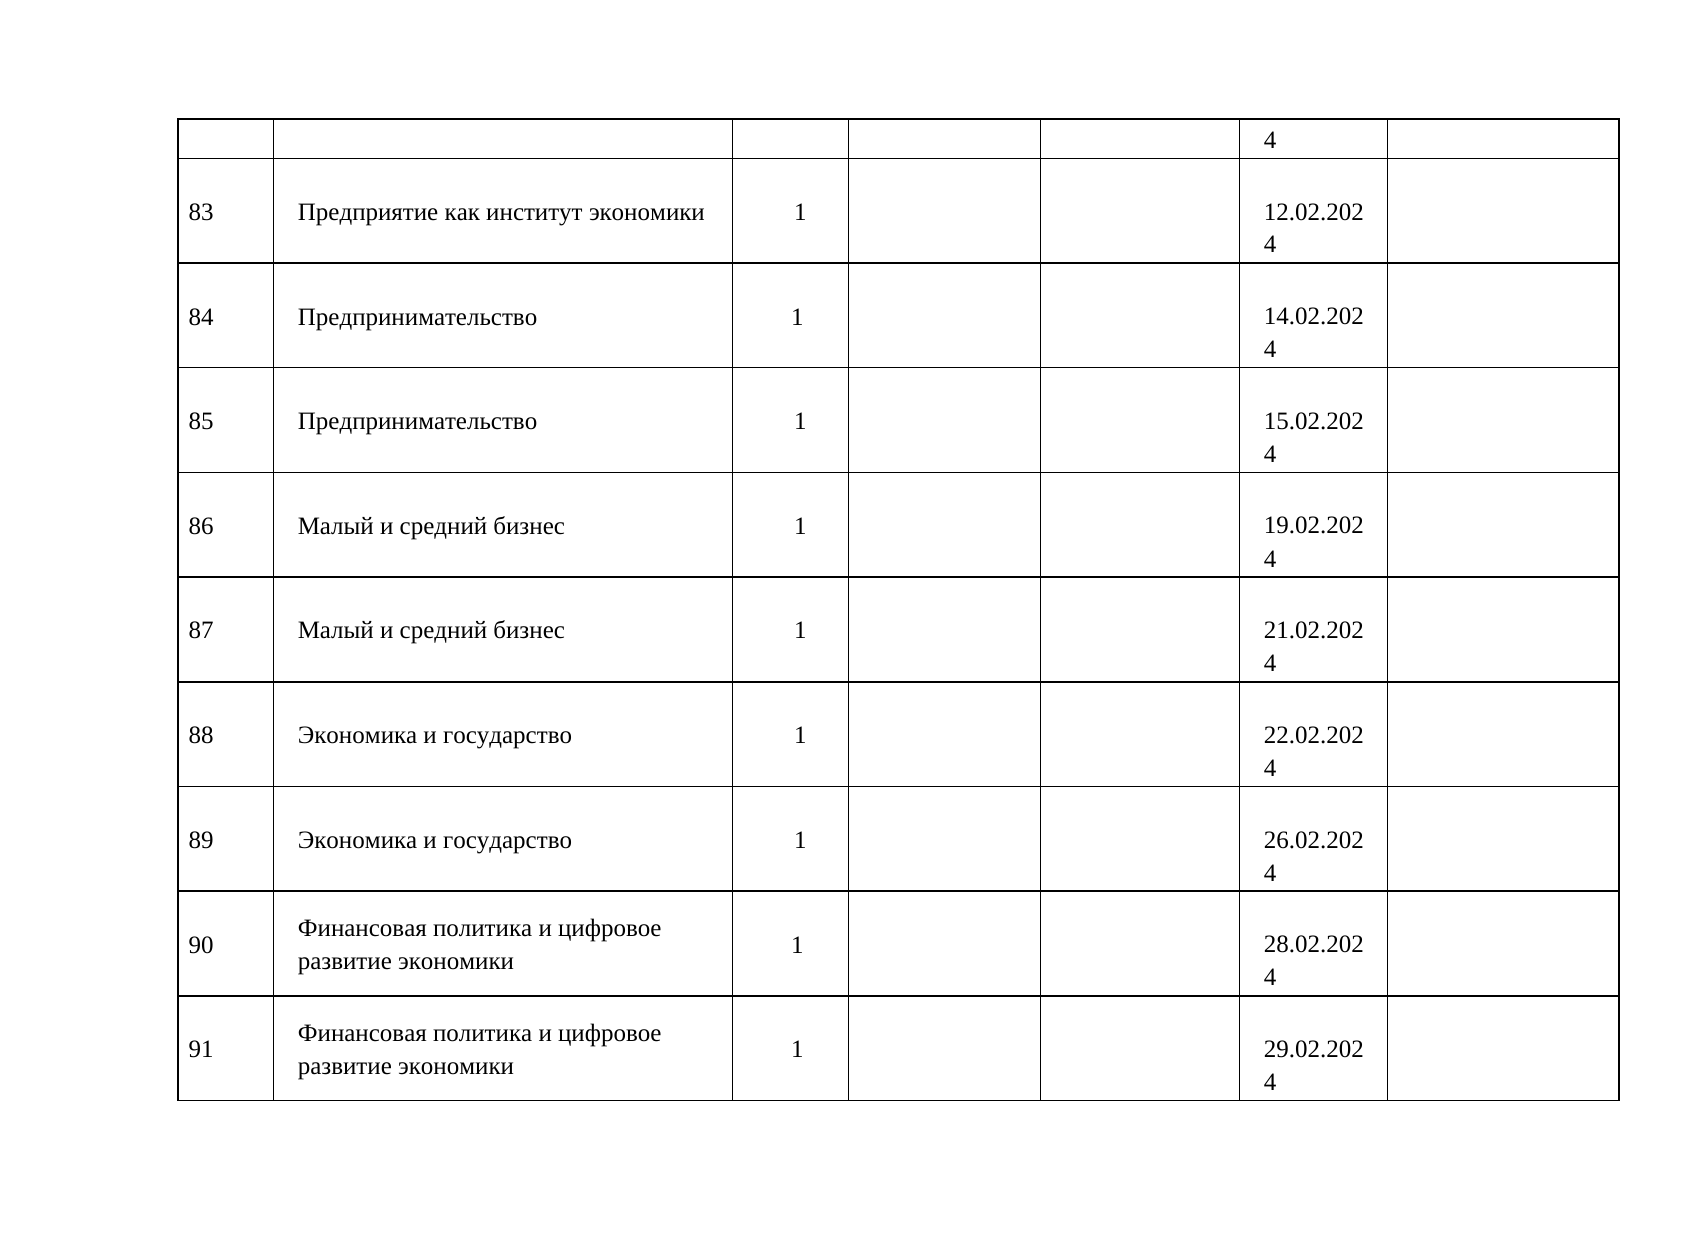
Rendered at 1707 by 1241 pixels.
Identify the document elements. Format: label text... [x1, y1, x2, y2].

table_cell [849, 264, 1040, 367]
table_cell Малый и средний бизнес [274, 578, 732, 681]
table_cell 1 [733, 997, 848, 1100]
table_cell [849, 892, 1040, 995]
table_cell 84 [179, 264, 273, 367]
table_cell [1041, 997, 1239, 1100]
table_cell [849, 120, 1040, 157]
table_cell 87 [179, 578, 273, 681]
table_cell [849, 578, 1040, 681]
table_cell [849, 473, 1040, 576]
table_cell 86 [179, 473, 273, 576]
table_cell 29.02.2024 [1240, 997, 1387, 1100]
table_cell Экономика и государство [274, 683, 732, 786]
table_cell [1388, 159, 1618, 262]
table_cell 1 [733, 264, 848, 367]
table_cell [1388, 683, 1618, 786]
table_cell 89 [179, 787, 273, 890]
table_cell Финансовая политика и цифровое развитие экономики [274, 997, 732, 1100]
table_cell [1388, 787, 1618, 890]
table_cell [849, 683, 1040, 786]
table_cell [849, 159, 1040, 262]
table_cell [1388, 264, 1618, 367]
table_cell 1 [733, 683, 848, 786]
table_cell 1 [733, 120, 848, 157]
table_cell [1388, 892, 1618, 995]
table_cell [1388, 120, 1618, 157]
table_cell Предпринимательство [274, 368, 732, 472]
table_cell [1041, 368, 1239, 472]
table_cell [1041, 264, 1239, 367]
table_cell 26.02.2024 [1240, 787, 1387, 890]
table_cell 22.02.2024 [1240, 683, 1387, 786]
table_cell 82 [179, 120, 273, 157]
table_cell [274, 120, 732, 157]
table_cell [1041, 787, 1239, 890]
table_cell [1388, 473, 1618, 576]
table_cell [849, 787, 1040, 890]
table_cell 83 [179, 159, 273, 262]
table_cell 19.02.2024 [1240, 473, 1387, 576]
table_cell 12.02.2024 [1240, 159, 1387, 262]
table_cell 14.02.2024 [1240, 264, 1387, 367]
table_cell 28.02.2024 [1240, 892, 1387, 995]
table_cell Малый и средний бизнес [274, 473, 732, 576]
table_cell [1041, 578, 1239, 681]
table_cell [1041, 892, 1239, 995]
table_cell [849, 368, 1040, 472]
table_cell [849, 997, 1040, 1100]
table_cell [1388, 578, 1618, 681]
table_cell 21.02.2024 [1240, 578, 1387, 681]
table_cell [1041, 120, 1239, 157]
table_cell 85 [179, 368, 273, 472]
table_cell 12.02.2024 [1240, 120, 1387, 157]
table_cell 91 [179, 997, 273, 1100]
table_cell 1 [733, 892, 848, 995]
table_cell 88 [179, 683, 273, 786]
table_cell 1 [733, 368, 848, 472]
table_cell [1041, 159, 1239, 262]
table_cell [1041, 683, 1239, 786]
table_cell Предпринимательство [274, 264, 732, 367]
table_cell 1 [733, 787, 848, 890]
table_cell 90 [179, 892, 273, 995]
table_cell Предприятие как институт экономики [274, 159, 732, 262]
table_cell Экономика и государство [274, 787, 732, 890]
table_cell [1388, 997, 1618, 1100]
table_cell 1 [733, 159, 848, 262]
table_cell 15.02.2024 [1240, 368, 1387, 472]
table_cell 1 [733, 578, 848, 681]
table_cell [1041, 473, 1239, 576]
table_cell 1 [733, 473, 848, 576]
table_cell [1388, 368, 1618, 472]
table_cell Финансовая политика и цифровое развитие экономики [274, 892, 732, 995]
